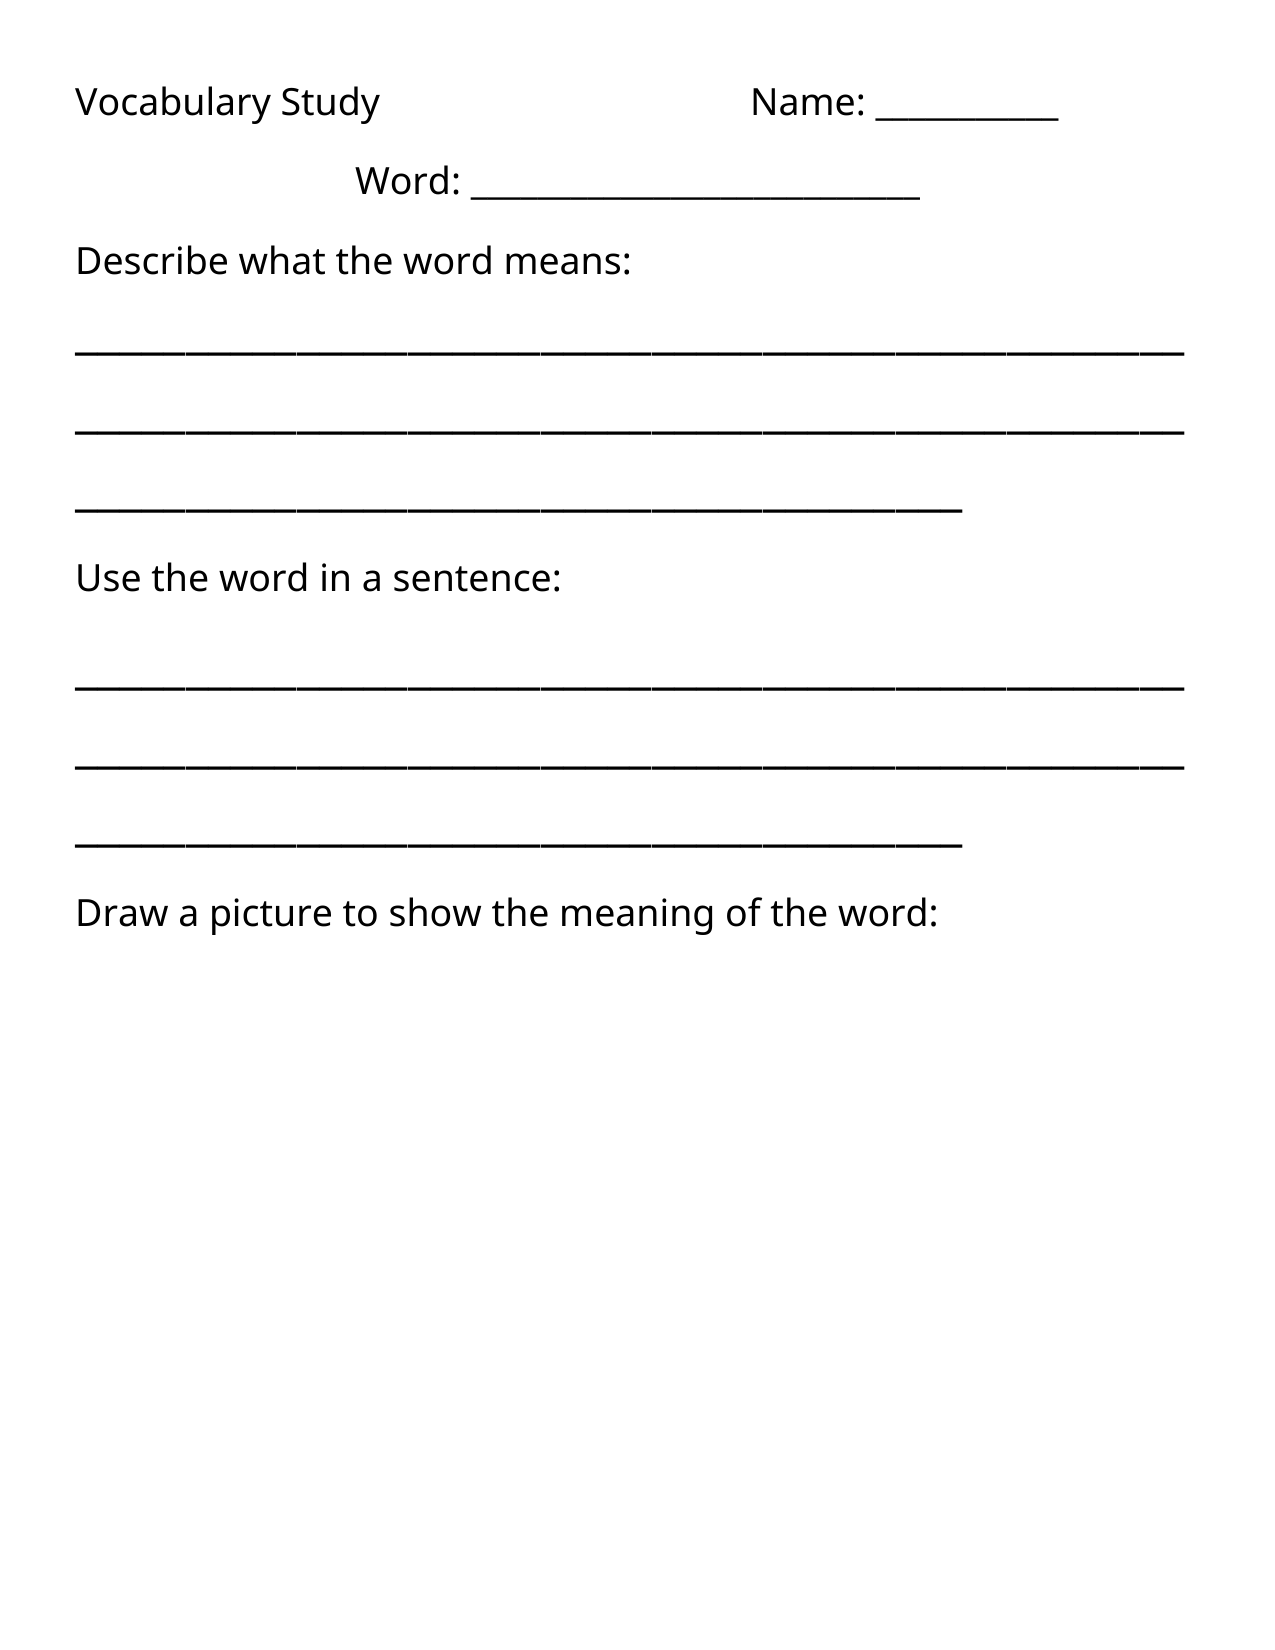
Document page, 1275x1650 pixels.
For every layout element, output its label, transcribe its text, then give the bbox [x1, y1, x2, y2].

text Describe what the word means: ____________________________________________________________________________________________________________________________________________ [75, 234, 1200, 520]
text Vocabulary Study Name: ___________ [75, 75, 1200, 126]
text Use the word in a sentence: [75, 551, 1200, 602]
text Word: ___________________________ [75, 154, 1200, 206]
text Draw a picture to show the meaning of the word: [75, 886, 1200, 937]
text ____________________________________________________________________________________________________________________________________________ [75, 631, 1200, 855]
